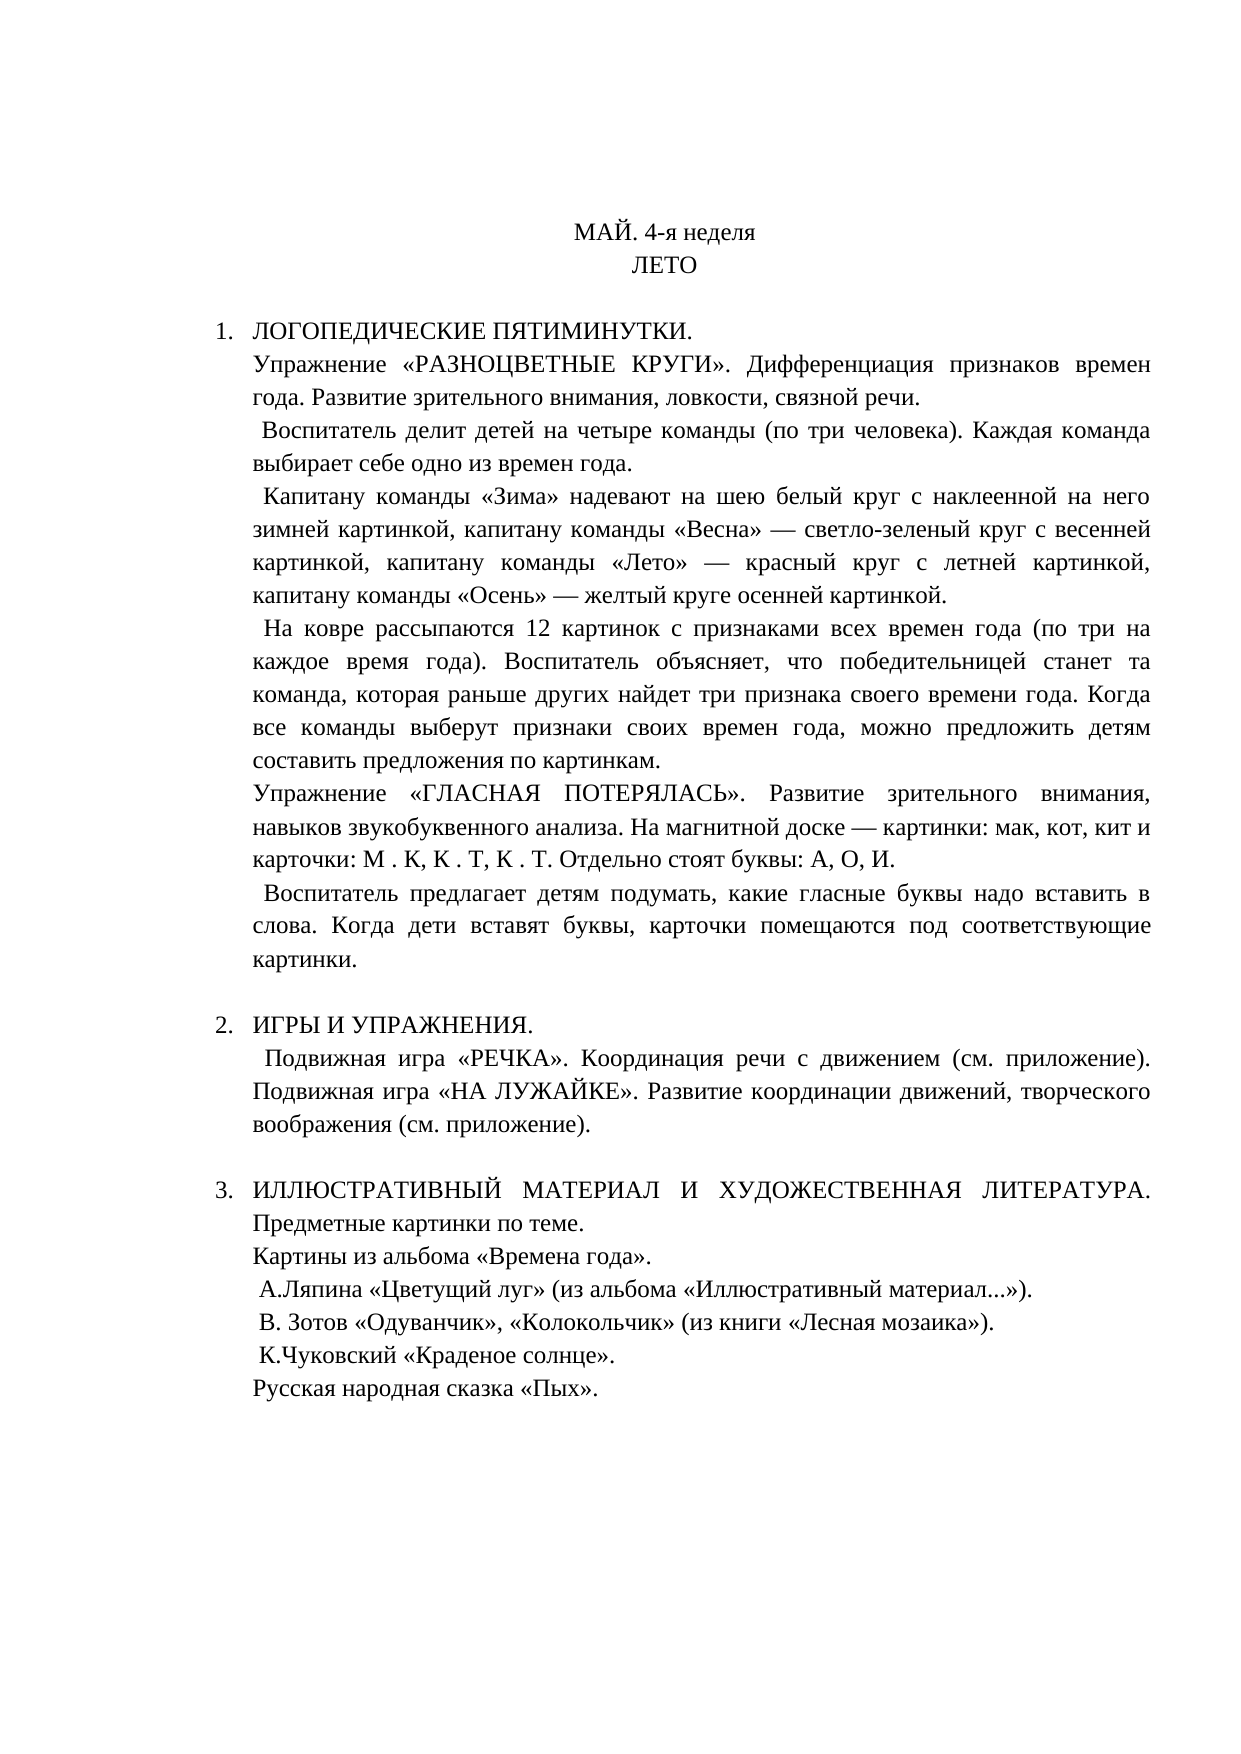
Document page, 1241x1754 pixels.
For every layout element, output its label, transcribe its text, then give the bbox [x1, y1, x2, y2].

list Упражнение «РАЗНОЦВЕТНЫЕ КРУГИ». Дифференциация признаков времен года. Развитие зрительного внимания, ловкости, связной речи. [252, 349, 1152, 411]
text ЛЕТО [177, 250, 1152, 279]
list ИГРЫ И УПРАЖНЕНИЯ. [215, 1010, 1152, 1038]
list В. Зотов «Одуванчик», «Колокольчик» (из книги «Лесная мозаика»). [252, 1307, 1152, 1336]
text МАЙ. 4-я неделя [177, 217, 1152, 246]
list Подвижная игра «РЕЧКА». Координация речи с движением (см. приложение). Подвижная игра «НА ЛУЖАЙКЕ». Развитие координации движений, творческого воображения (см. приложение). [252, 1043, 1152, 1137]
list ЛОГОПЕДИЧЕСКИЕ ПЯТИМИНУТКИ. [215, 316, 1152, 345]
list Упражнение «ГЛАСНАЯ ПОТЕРЯЛАСЬ». Развитие зрительного внимания, навыков звукобуквенного анализа. На магнитной доске — картинки: мак, кот, кит и карточки: М . К, К . Т, К . Т. Отдельно стоят буквы: А, О, И. [252, 778, 1152, 873]
list Капитану команды «Зима» надевают на шею белый круг с наклеенной на него зимней картинкой, капитану команды «Весна» — светло-зеленый круг с весенней картинкой, капитану команды «Лето» — красный круг с летней картинкой, капитану команды «Осень» — желтый круге осенней картинкой. [252, 481, 1152, 609]
list А.Ляпина «Цветущий луг» (из альбома «Иллюстративный материал...»). [252, 1274, 1152, 1303]
list Русская народная сказка «Пых». [252, 1373, 1152, 1467]
list ИЛЛЮСТРАТИВНЫЙ МАТЕРИАЛ И ХУДОЖЕСТВЕННАЯ ЛИТЕРАТУРА. Предметные картинки по теме. [215, 1175, 1152, 1237]
list Воспитатель делит детей на четыре команды (по три человека). Каждая команда выбирает себе одно из времен года. [252, 415, 1152, 477]
list На ковре рассыпаются 12 картинок с признаками всех времен года (по три на каждое время года). Воспитатель объясняет, что победительницей станет та команда, которая раньше других найдет три признака своего времени года. Когда все команды выберут признаки своих времен года, можно предложить детям составить предложения по картинкам. [252, 613, 1152, 774]
list Картины из альбома «Времена года». [252, 1241, 1152, 1269]
list К.Чуковский «Краденое солнце». [252, 1340, 1152, 1369]
list Воспитатель предлагает детям подумать, какие гласные буквы надо вставить в слова. Когда дети вставят буквы, карточки помещаются под соответствующие картинки. [252, 878, 1152, 972]
